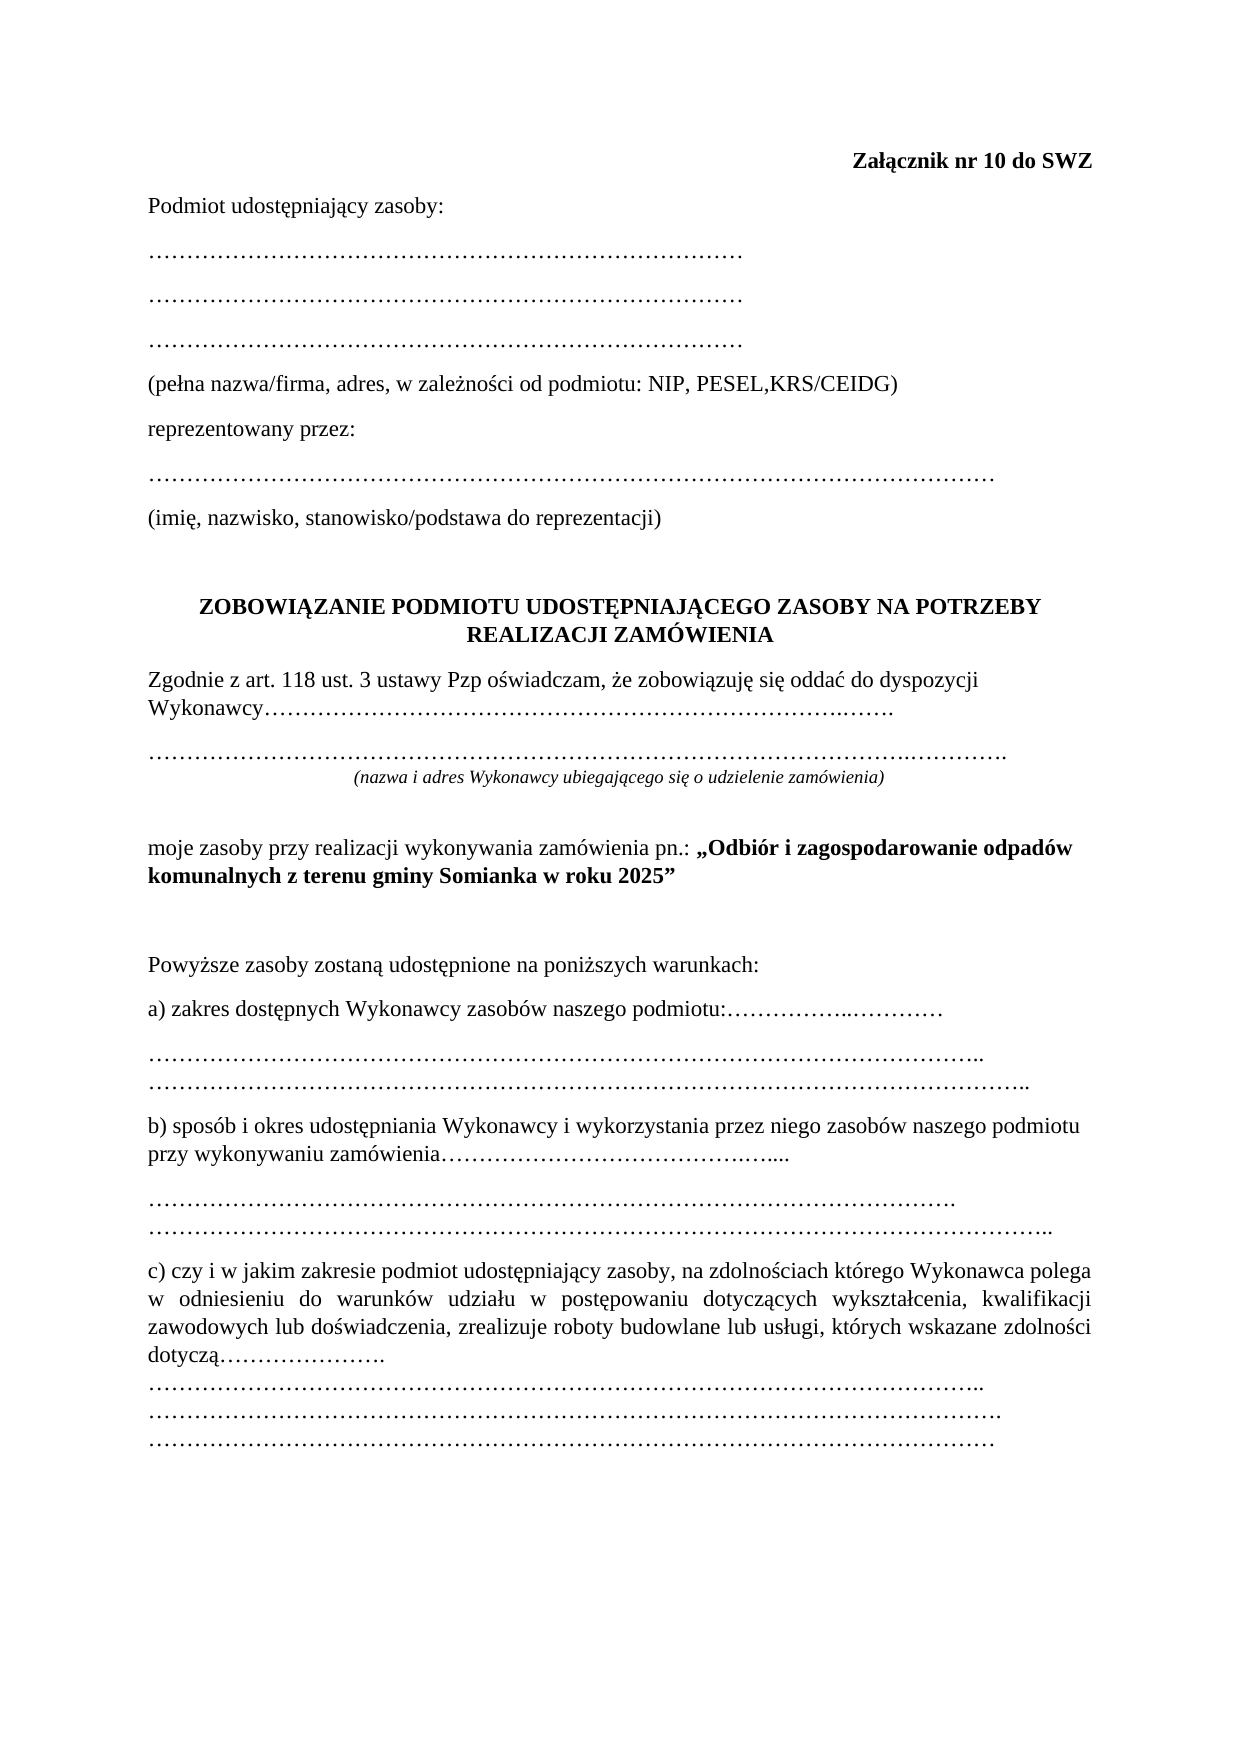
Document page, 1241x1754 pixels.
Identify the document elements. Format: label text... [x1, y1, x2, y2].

text …………………………………………………………………… [148, 281, 1093, 308]
text …………………………………………………………………… [148, 237, 1093, 263]
text Załącznik nr 10 do SWZ [148, 148, 1093, 174]
text reprezentowany przez: [148, 415, 1093, 441]
text ………………………………………………………………………………………………… [148, 460, 1093, 486]
text b) sposób i okres udostępniania Wykonawcy i wykorzystania przez niego zasobów naszego podmiotu przy wykonywaniu zamówienia………………………………….….... [148, 1112, 1093, 1167]
text …………………………………………………………………………………………….……………………………………………………………………………………………………….. [148, 1185, 1093, 1239]
text Zgodnie z art. 118 ust. 3 ustawy Pzp oświadczam, że zobowiązuję się oddać do dyspozycji Wykonawcy………………………………………………………………….……. [148, 666, 1093, 720]
text (pełna nazwa/firma, adres, w zależności od podmiotu: NIP, PESEL,KRS/CEIDG) [148, 371, 1093, 397]
text (nazwa i adres Wykonawcy ubiegającego się o udzielenie zamówienia) [148, 766, 1093, 788]
text c) czy i w jakim zakresie podmiot udostępniający zasoby, na zdolnościach którego Wykonawca polega w odniesieniu do warunków udziału w postępowaniu dotyczących wykształcenia, kwalifikacji zawodowych lub doświadczenia, zrealizuje roboty budowlane lub usługi, których wskazane zdolności dotyczą………………….………………………………………………………………………………………………..………………………………………………………………………………………………….………………………………………………………………………………………………… [148, 1257, 1093, 1451]
text …………………………………………………………………… [148, 326, 1093, 352]
text moje zasoby przy realizacji wykonywania zamówienia pn.: „Odbiór i zagospodarowanie odpadów komunalnych z terenu gminy Somianka w roku 2025” [148, 834, 1093, 888]
text ZOBOWIĄZANIE PODMIOTU UDOSTĘPNIAJĄCEGO ZASOBY NA POTRZEBY REALIZACJI ZAMÓWIENIA [148, 593, 1093, 648]
text (imię, nazwisko, stanowisko/podstawa do reprezentacji) [148, 504, 1093, 531]
text ………………………………………………………………………………………………..…………………………………………………………………………………………………….. [148, 1040, 1093, 1094]
text Powyższe zasoby zostaną udostępnione na poniższych warunkach: [148, 951, 1093, 977]
text Podmiot udostępniający zasoby: [148, 192, 1093, 218]
text a) zakres dostępnych Wykonawcy zasobów naszego podmiotu:……………..………… [148, 995, 1093, 1022]
text ……………………………………………………………………………………….…………. [148, 738, 1093, 765]
